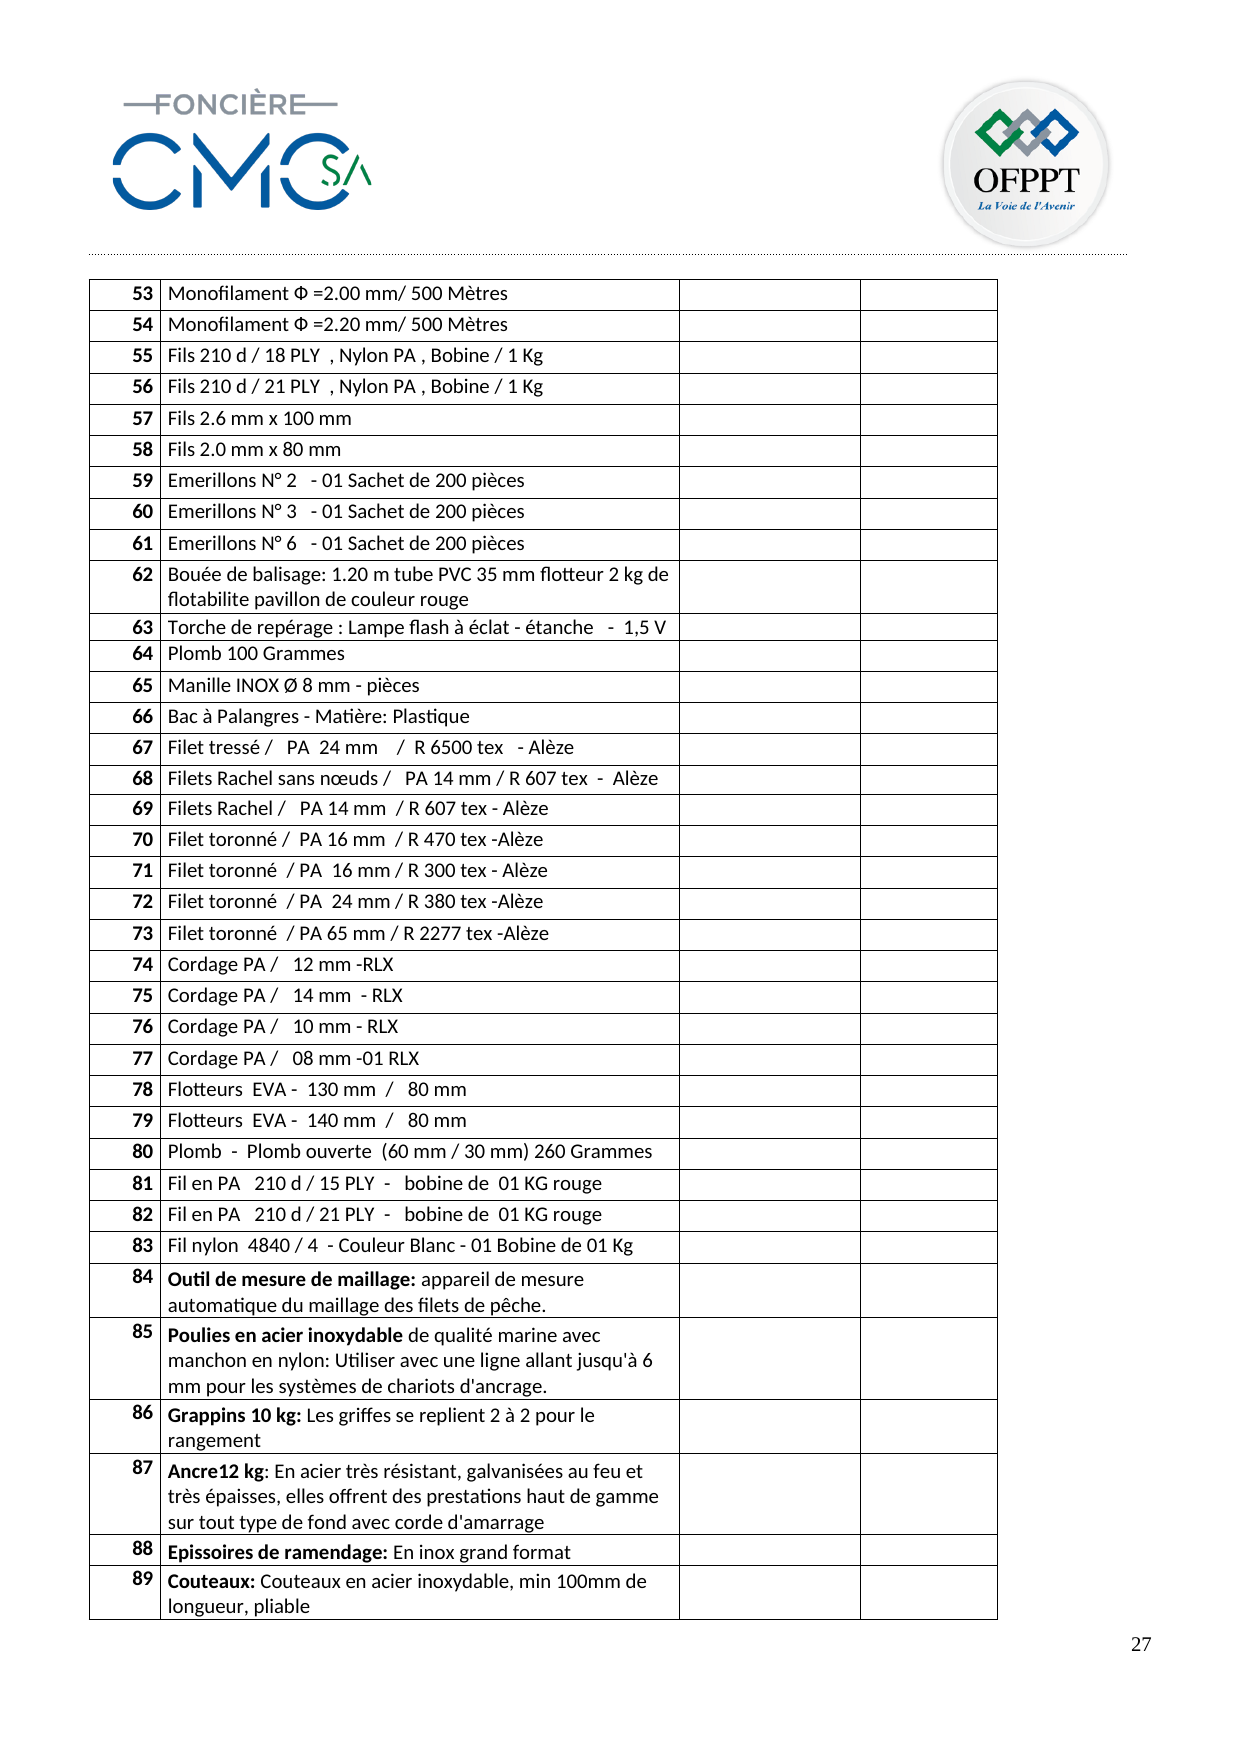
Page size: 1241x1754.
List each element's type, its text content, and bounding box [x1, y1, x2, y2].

table_cell Poulies en acier inoxydable de qualité marine avec manchon en nylon: Utiliser avec une ligne allant jusqu'à 6 mm pour les systèmes de chariots d'ancrage. [161, 1318, 679, 1398]
table_cell Fils 210 d / 18 PLY , Nylon PA , Bobine / 1 Kg [161, 342, 679, 372]
table_cell [861, 1201, 997, 1231]
table_cell Flotteurs EVA - 140 mm / 80 mm [161, 1107, 679, 1137]
table_cell [861, 734, 997, 764]
table_cell Plomb 100 Grammes [161, 641, 679, 671]
table_cell [861, 703, 997, 733]
table_cell [861, 342, 997, 372]
table_cell Plomb - Plomb ouverte (60 mm / 30 mm) 260 Grammes [161, 1139, 679, 1169]
table_cell Emerillons N° 3 - 01 Sachet de 200 pièces [161, 499, 679, 529]
table_cell 74 [90, 951, 160, 981]
table_cell [680, 280, 860, 310]
table_cell 71 [90, 857, 160, 887]
table_cell [861, 982, 997, 1012]
table_cell [861, 1566, 997, 1619]
table_cell [680, 405, 860, 435]
table_cell Fils 2.6 mm x 100 mm [161, 405, 679, 435]
table_cell [680, 561, 860, 613]
table_cell [861, 1535, 997, 1564]
table_cell 61 [90, 530, 160, 560]
table_cell [861, 641, 997, 671]
table_cell [680, 951, 860, 981]
table_cell [680, 1454, 860, 1534]
table_cell [861, 1264, 997, 1317]
table_cell [861, 766, 997, 794]
table_cell Emerillons N° 2 - 01 Sachet de 200 pièces [161, 467, 679, 497]
table_cell 54 [90, 311, 160, 341]
table_cell Filet toronné / PA 16 mm / R 300 tex - Alèze [161, 857, 679, 887]
table_cell [680, 1535, 860, 1564]
table_cell [680, 311, 860, 341]
table_cell Filet tressé / PA 24 mm / R 6500 tex - Alèze [161, 734, 679, 764]
table_cell Fil nylon 4840 / 4 - Couleur Blanc - 01 Bobine de 01 Kg [161, 1232, 679, 1262]
table_cell [680, 641, 860, 671]
table_cell 65 [90, 672, 160, 702]
table_cell Ancre12 kg: En acier très résistant, galvanisées au feu et très épaisses, elles offrent des prestations haut de gamme sur tout type de fond avec corde d'amarrage [161, 1454, 679, 1534]
table_cell [861, 1107, 997, 1137]
table_cell [861, 857, 997, 887]
table_cell 80 [90, 1139, 160, 1169]
table_cell 66 [90, 703, 160, 733]
table_cell [680, 499, 860, 529]
table_cell [680, 672, 860, 702]
table_cell Emerillons N° 6 - 01 Sachet de 200 pièces [161, 530, 679, 560]
picture [935, 73, 1116, 254]
table_cell Monofilament Ф =2.00 mm/ 500 Mètres [161, 280, 679, 310]
table_cell 72 [90, 889, 160, 919]
table_cell [680, 1076, 860, 1106]
table_cell 59 [90, 467, 160, 497]
table_cell Cordage PA / 10 mm - RLX [161, 1014, 679, 1044]
table_cell [861, 1076, 997, 1106]
table_cell 89 [90, 1566, 160, 1619]
table_cell 88 [90, 1535, 160, 1564]
table_cell [680, 857, 860, 887]
table_cell 67 [90, 734, 160, 764]
table_cell 85 [90, 1318, 160, 1398]
table_cell [680, 766, 860, 794]
table_cell [861, 1400, 997, 1453]
picture [112, 88, 372, 210]
table_cell [680, 920, 860, 950]
table_cell Flotteurs EVA - 130 mm / 80 mm [161, 1076, 679, 1106]
table_cell [680, 1045, 860, 1075]
table_cell 64 [90, 641, 160, 671]
table_cell [680, 530, 860, 560]
table_cell [861, 1014, 997, 1044]
table_cell 83 [90, 1232, 160, 1262]
table_cell 81 [90, 1170, 160, 1200]
table_cell 86 [90, 1400, 160, 1453]
table_cell [861, 436, 997, 466]
table_cell [861, 561, 997, 613]
table_cell Grappins 10 kg: Les griffes se replient 2 à 2 pour le rangement [161, 1400, 679, 1453]
table_cell [680, 1318, 860, 1398]
table_cell [861, 1045, 997, 1075]
table_cell [861, 1170, 997, 1200]
table_cell [680, 614, 860, 639]
table_cell 75 [90, 982, 160, 1012]
table_cell [680, 734, 860, 764]
table_cell [861, 311, 997, 341]
table_cell Torche de repérage : Lampe flash à éclat - étanche - 1,5 V [161, 614, 679, 639]
table_cell [680, 1264, 860, 1317]
table_cell [680, 795, 860, 825]
table_cell Epissoires de ramendage: En inox grand format [161, 1535, 679, 1564]
table_cell [861, 280, 997, 310]
table_cell 60 [90, 499, 160, 529]
table_cell 69 [90, 795, 160, 825]
table_cell 87 [90, 1454, 160, 1534]
table_cell [680, 1139, 860, 1169]
table_cell 63 [90, 614, 160, 639]
table_cell [680, 1107, 860, 1137]
table_cell Fils 210 d / 21 PLY , Nylon PA , Bobine / 1 Kg [161, 374, 679, 404]
table_cell 56 [90, 374, 160, 404]
table_cell [861, 499, 997, 529]
table_cell Bac à Palangres - Matière: Plastique [161, 703, 679, 733]
table_cell [680, 374, 860, 404]
table_cell [680, 889, 860, 919]
table_cell Filet toronné / PA 24 mm / R 380 tex -Alèze [161, 889, 679, 919]
table_cell [861, 614, 997, 639]
table_cell [861, 1139, 997, 1169]
table_cell [680, 1232, 860, 1262]
table_cell [680, 703, 860, 733]
table_cell Fil en PA 210 d / 21 PLY - bobine de 01 KG rouge [161, 1201, 679, 1231]
table_cell Cordage PA / 08 mm -01 RLX [161, 1045, 679, 1075]
table_cell [680, 467, 860, 497]
table_cell 78 [90, 1076, 160, 1106]
table_cell Bouée de balisage: 1.20 m tube PVC 35 mm flotteur 2 kg de flotabilite pavillon de couleur rouge [161, 561, 679, 613]
table_cell Monofilament Ф =2.20 mm/ 500 Mètres [161, 311, 679, 341]
table_cell [861, 1454, 997, 1534]
table_cell Fils 2.0 mm x 80 mm [161, 436, 679, 466]
table_cell [861, 889, 997, 919]
table_cell 77 [90, 1045, 160, 1075]
table_cell Filets Rachel / PA 14 mm / R 607 tex - Alèze [161, 795, 679, 825]
table_cell [680, 1014, 860, 1044]
table_cell Filet toronné / PA 65 mm / R 2277 tex -Alèze [161, 920, 679, 950]
table_cell [680, 1201, 860, 1231]
table_cell Outil de mesure de maillage: appareil de mesure automatique du maillage des filets de pêche. [161, 1264, 679, 1317]
table_cell Fil en PA 210 d / 15 PLY - bobine de 01 KG rouge [161, 1170, 679, 1200]
table_cell [861, 530, 997, 560]
table_cell 70 [90, 826, 160, 856]
table_cell Cordage PA / 12 mm -RLX [161, 951, 679, 981]
table_cell [861, 1232, 997, 1262]
table_cell Manille INOX Ø 8 mm - pièces [161, 672, 679, 702]
table_cell 73 [90, 920, 160, 950]
table_cell [861, 405, 997, 435]
table_cell [861, 920, 997, 950]
table_cell 62 [90, 561, 160, 613]
table_cell 76 [90, 1014, 160, 1044]
table_cell [861, 467, 997, 497]
table_cell [680, 982, 860, 1012]
table_cell [861, 1318, 997, 1398]
table_cell Filet toronné / PA 16 mm / R 470 tex -Alèze [161, 826, 679, 856]
table_cell [861, 826, 997, 856]
table_cell 79 [90, 1107, 160, 1137]
table_cell Couteaux: Couteaux en acier inoxydable, min 100mm de longueur, pliable [161, 1566, 679, 1619]
table_cell [680, 1170, 860, 1200]
table_cell 58 [90, 436, 160, 466]
table_cell [861, 951, 997, 981]
table_cell 84 [90, 1264, 160, 1317]
table_cell Cordage PA / 14 mm - RLX [161, 982, 679, 1012]
table_cell 57 [90, 405, 160, 435]
table_cell [680, 342, 860, 372]
table_cell [680, 436, 860, 466]
table_cell [680, 1566, 860, 1619]
table_cell Filets Rachel sans nœuds / PA 14 mm / R 607 tex - Alèze [161, 766, 679, 794]
table_cell 53 [90, 280, 160, 310]
table_cell 55 [90, 342, 160, 372]
table_cell [680, 1400, 860, 1453]
table_cell [861, 672, 997, 702]
table_cell 68 [90, 766, 160, 794]
table_cell 82 [90, 1201, 160, 1231]
table_cell [861, 374, 997, 404]
table_cell [680, 826, 860, 856]
table_cell [861, 795, 997, 825]
